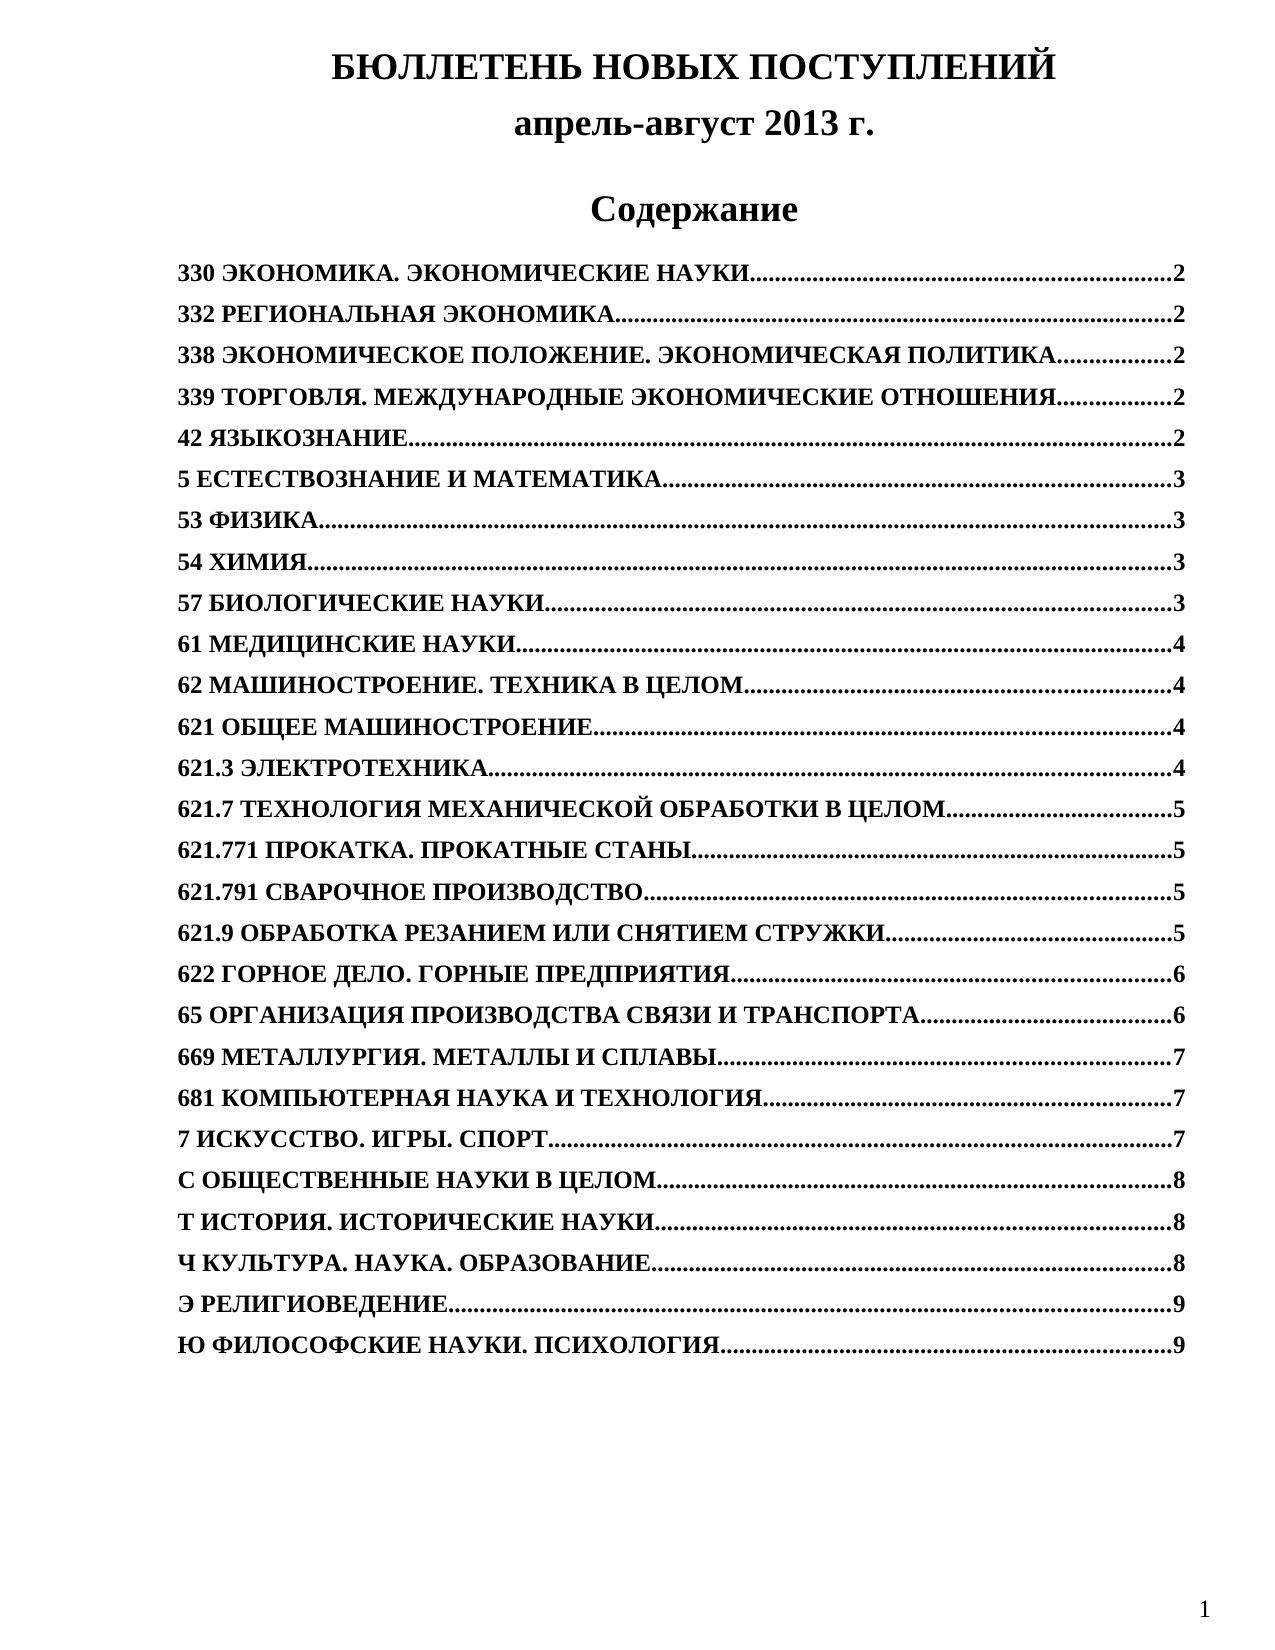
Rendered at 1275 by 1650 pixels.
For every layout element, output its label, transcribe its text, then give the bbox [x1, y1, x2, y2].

text 332 РЕГИОНАЛЬНАЯ ЭКОНОМИКА 2 [177, 299, 1211, 328]
text Ю ФИЛОСОФСКИЕ НАУКИ. ПСИХОЛОГИЯ 9 [177, 1331, 1211, 1359]
text 53 ФИЗИКА 3 [177, 506, 1211, 534]
text 621.771 ПРОКАТКА. ПРОКАТНЫЕ СТАНЫ 5 [177, 836, 1211, 864]
text 669 МЕТАЛЛУРГИЯ. МЕТАЛЛЫ И СПЛАВЫ 7 [177, 1042, 1211, 1071]
text С ОБЩЕСТВЕННЫЕ НАУКИ В ЦЕЛОМ 8 [177, 1166, 1211, 1194]
text 7 ИСКУССТВО. ИГРЫ. СПОРТ 7 [177, 1124, 1211, 1153]
text 338 ЭКОНОМИЧЕСКОЕ ПОЛОЖЕНИЕ. ЭКОНОМИЧЕСКАЯ ПОЛИТИКА 2 [177, 341, 1211, 369]
text 57 БИОЛОГИЧЕСКИЕ НАУКИ 3 [177, 588, 1211, 617]
text 621.7 ТЕХНОЛОГИЯ МЕХАНИЧЕСКОЙ ОБРАБОТКИ В ЦЕЛОМ 5 [177, 794, 1211, 823]
text 65 ОРГАНИЗАЦИЯ ПРОИЗВОДСТВА СВЯЗИ И ТРАНСПОРТА 6 [177, 1001, 1211, 1029]
text Э РЕЛИГИОВЕДЕНИЕ 9 [177, 1289, 1211, 1318]
text 330 ЭКОНОМИКА. ЭКОНОМИЧЕСКИЕ НАУКИ 2 [177, 258, 1211, 287]
text 5 ЕСТЕСТВОЗНАНИЕ И МАТЕМАТИКА 3 [177, 464, 1211, 493]
text 621.791 СВАРОЧНОЕ ПРОИЗВОДСТВО 5 [177, 877, 1211, 906]
text Содержание [177, 186, 1211, 229]
text 61 МЕДИЦИНСКИЕ НАУКИ 4 [177, 629, 1211, 658]
text 621.9 ОБРАБОТКА РЕЗАНИЕМ ИЛИ СНЯТИЕМ СТРУЖКИ 5 [177, 918, 1211, 947]
text 62 МАШИНОСТРОЕНИЕ. ТЕХНИКА В ЦЕЛОМ 4 [177, 671, 1211, 699]
text апрель-август 2013 г. [177, 100, 1211, 143]
text БЮЛЛЕТЕНЬ НОВЫХ ПОСТУПЛЕНИЙ [177, 44, 1211, 87]
text 621 ОБЩЕЕ МАШИНОСТРОЕНИЕ 4 [177, 712, 1211, 741]
text 339 ТОРГОВЛЯ. МЕЖДУНАРОДНЫЕ ЭКОНОМИЧЕСКИЕ ОТНОШЕНИЯ 2 [177, 382, 1211, 411]
text 622 ГОРНОЕ ДЕЛО. ГОРНЫЕ ПРЕДПРИЯТИЯ 6 [177, 959, 1211, 988]
text Ч КУЛЬТУРА. НАУКА. ОБРАЗОВАНИЕ 8 [177, 1248, 1211, 1277]
text Т ИСТОРИЯ. ИСТОРИЧЕСКИЕ НАУКИ 8 [177, 1207, 1211, 1236]
text 621.3 ЭЛЕКТРОТЕХНИКА 4 [177, 753, 1211, 782]
text 42 ЯЗЫКОЗНАНИЕ 2 [177, 423, 1211, 452]
text 54 ХИМИЯ 3 [177, 547, 1211, 576]
text 681 КОМПЬЮТЕРНАЯ НАУКА И ТЕХНОЛОГИЯ 7 [177, 1083, 1211, 1112]
